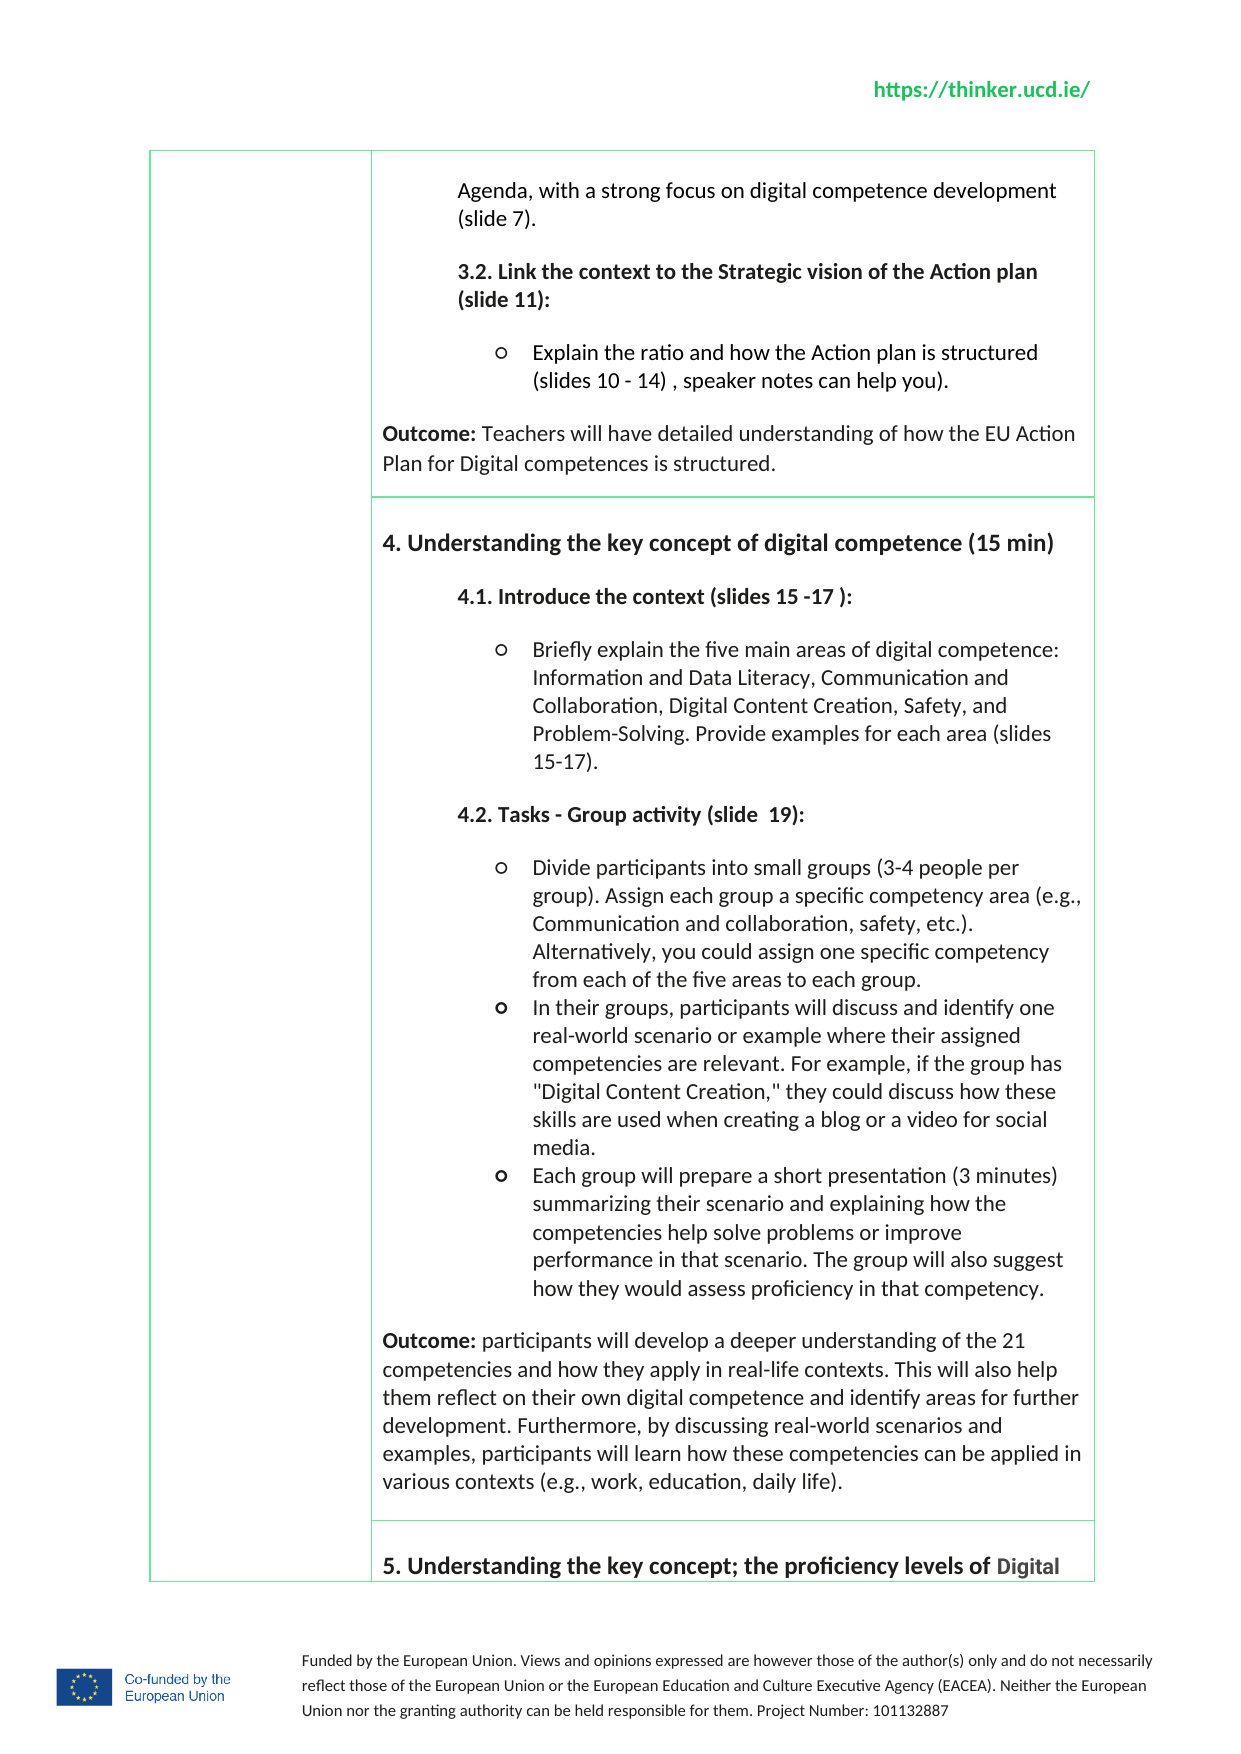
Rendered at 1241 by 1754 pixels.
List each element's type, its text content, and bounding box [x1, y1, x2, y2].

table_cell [372, 151, 1094, 496]
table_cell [372, 1521, 1094, 1581]
picture [44, 1646, 260, 1730]
table_cell 4. Understanding the key concept of digital competence (15 min) 4.1. Introduce the context (slides 15 -17 ): Briefly explain the five main areas of digital competence: Information and Data Literacy, Communication and Collaboration, Digital Content Creation, Safety, and Problem-Solving. Provide examples for each area (slides 15-17). 4.2. Tasks - Group activity (slide 19): Divide participants into small groups (3-4 people per group). Assign each group a specific competency area (e.g., Communication and collaboration, safety, etc.). Alternatively, you could assign one specific competency from each of the five areas to each group. In their groups, participants will discuss and identify one real-world scenario or example where their assigned competencies are relevant. For example, if the group has "Digital Content Creation," they could discuss how these skills are used when creating a blog or a video for social media. Each group will prepare a short presentation (3 minutes) summarizing their scenario and explaining how the competencies help solve problems or improve performance in that scenario. The group will also suggest how they would assess proficiency in that competency. Outcome: participants will develop a deeper understanding of the 21 competencies and how they apply in real-life contexts. This will also help them reflect on their own digital competence and identify areas for further development. Furthermore, by discussing real-world scenarios and examples, participants will learn how these competencies can be applied in various contexts (e.g., work, education, daily life). [372, 498, 1094, 1520]
